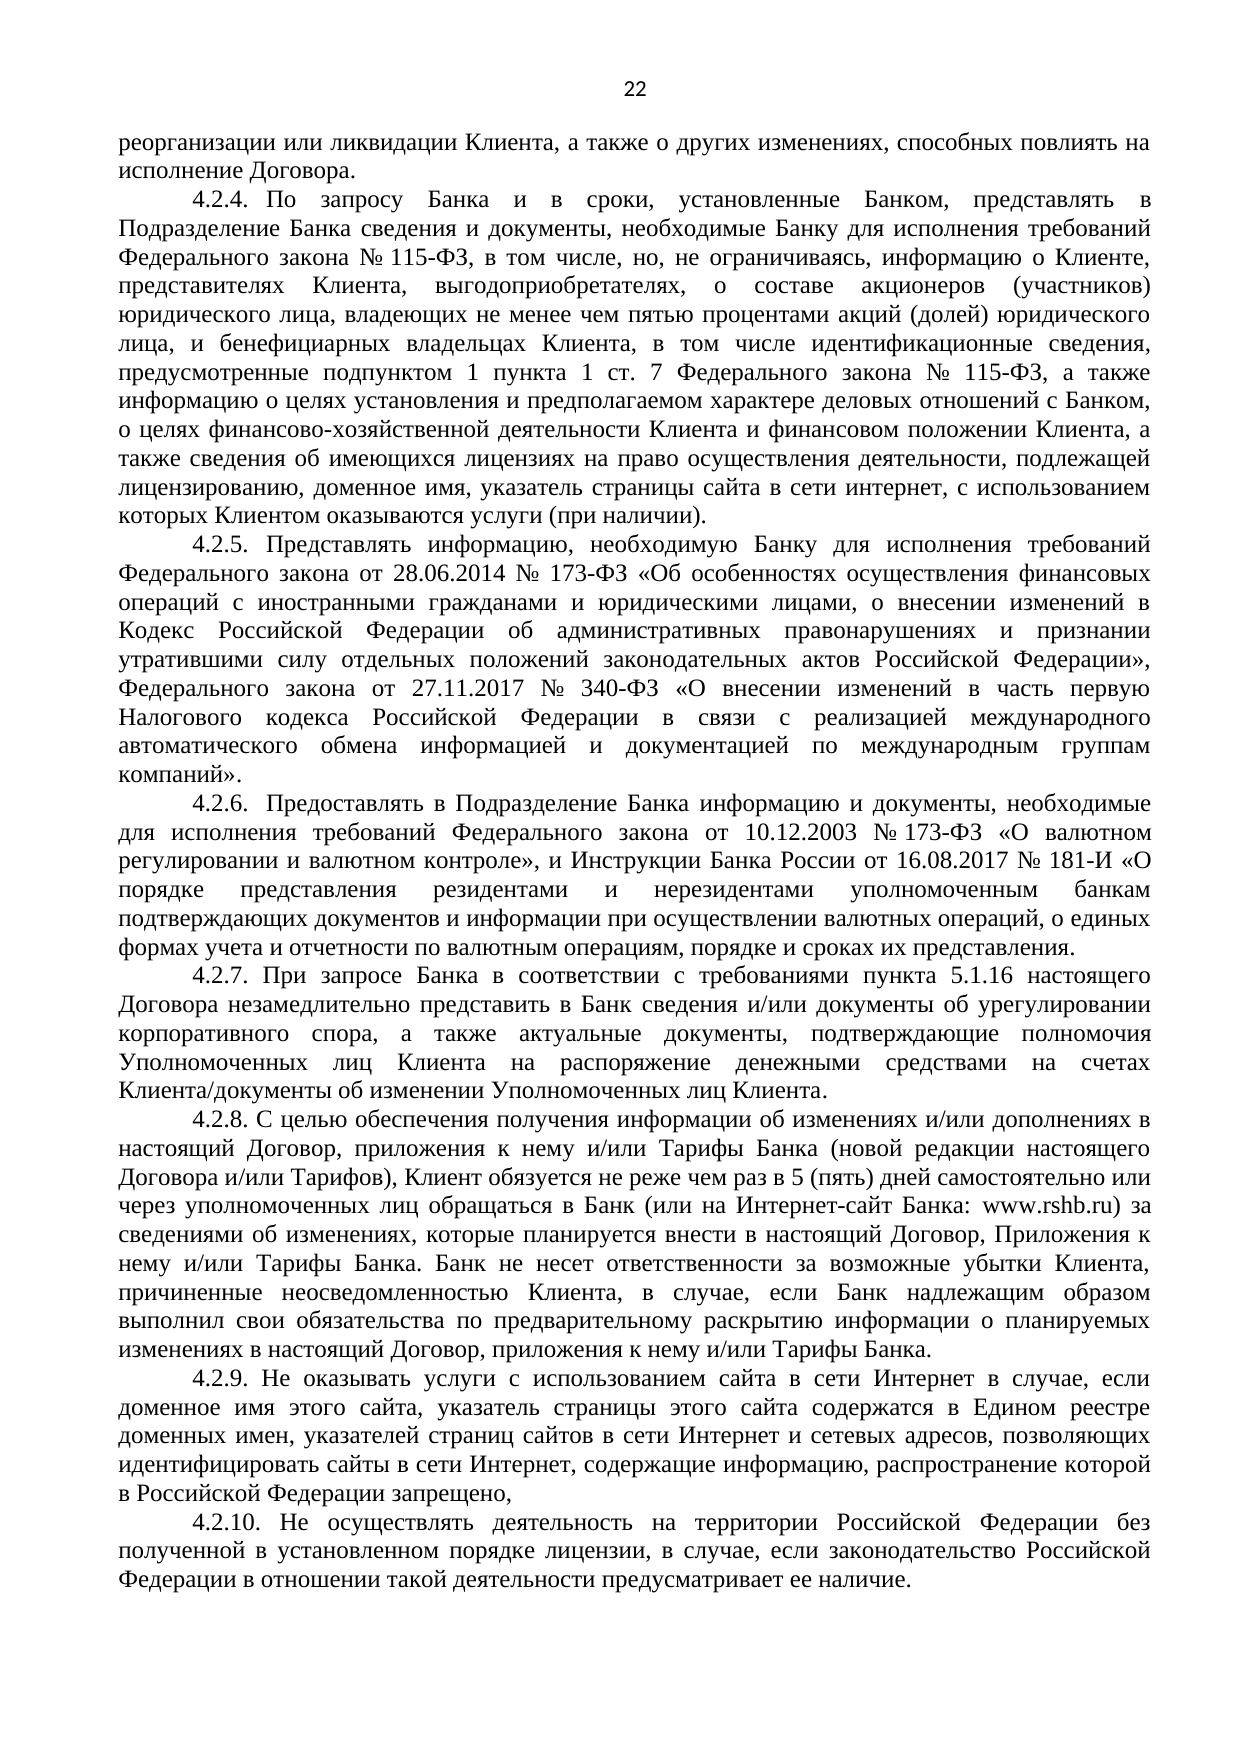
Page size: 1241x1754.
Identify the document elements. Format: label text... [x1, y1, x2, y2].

text 4.2.10. Не осуществлять деятельность на территории Российской Федерации без полученной в установленном порядке лицензии, в случае, если законодательство Российской Федерации в отношении такой деятельности предусматривает ее наличие. [118, 1507, 1152, 1593]
list 4.2.8. С целью обеспечения получения информации об изменениях и/или дополнениях в настоящий Договор, приложения к нему и/или Тарифы Банка (новой редакции настоящего Договора и/или Тарифов), Клиент обязуется не реже чем раз в 5 (пять) дней самостоятельно или через уполномоченных лиц обращаться в Банк (или на Интернет-сайт Банка: www.rshb.ru) за сведениями об изменениях, которые планируется внести в настоящий Договор, Приложения к нему и/или Тарифы Банка. Банк не несет ответственности за возможные убытки Клиента, причиненные неосведомленностью Клиента, в случае, если Банк надлежащим образом выполнил свои обязательства по предварительному раскрытию информации о планируемых изменениях в настоящий Договор, приложения к нему и/или Тарифы Банка. [118, 1104, 1152, 1363]
list 4.2.7. При запросе Банка в соответствии с требованиями пункта 5.1.16 настоящего Договора незамедлительно представить в Банк сведения и/или документы об урегулировании корпоративного спора, а также актуальные документы, подтверждающие полномочия Уполномоченных лиц Клиента на распоряжение денежными средствами на счетах Клиента/документы об изменении Уполномоченных лиц Клиента. [118, 960, 1152, 1104]
list 4.2.5. Представлять информацию, необходимую Банку для исполнения требований Федерального закона от 28.06.2014 № 173-ФЗ «Об особенностях осуществления финансовых операций с иностранными гражданами и юридическими лицами, о внесении изменений в Кодекс Российской Федерации об административных правонарушениях и признании утратившими силу отдельных положений законодательных актов Российской Федерации», Федерального закона от 27.11.2017 № 340-ФЗ «О внесении изменений в часть первую Налогового кодекса Российской Федерации в связи с реализацией международного автоматического обмена информацией и документацией по международным группам компаний». [118, 529, 1152, 788]
list 4.2.6. Предоставлять в Подразделение Банка информацию и документы, необходимые для исполнения требований Федерального закона от 10.12.2003 № 173-ФЗ «О валютном регулировании и валютном контроле», и Инструкции Банка России от 16.08.2017 № 181-И «О порядке представления резидентами и нерезидентами уполномоченным банкам подтверждающих документов и информации при осуществлении валютных операций, о единых формах учета и отчетности по валютным операциям, порядке и сроках их представления. [118, 788, 1152, 960]
list 4.2.4. По запросу Банка и в сроки, установленные Банком, представлять в Подразделение Банка сведения и документы, необходимые Банку для исполнения требований Федерального закона № 115-ФЗ, в том числе, но, не ограничиваясь, информацию о Клиенте, представителях Клиента, выгодоприобретателях, о составе акционеров (участников) юридического лица, владеющих не менее чем пятью процентами акций (долей) юридического лица, и бенефициарных владельцах Клиента, в том числе идентификационные сведения, предусмотренные подпунктом 1 пункта 1 ст. 7 Федерального закона № 115-ФЗ, а также информацию о целях установления и предполагаемом характере деловых отношений с Банком, о целях финансово-хозяйственной деятельности Клиента и финансовом положении Клиента, а также сведения об имеющихся лицензиях на право осуществления деятельности, подлежащей лицензированию, доменное имя, указатель страницы сайта в сети интернет, с использованием которых Клиентом оказываются услуги (при наличии). [118, 184, 1152, 529]
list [118, 127, 1152, 184]
text 4.2.9. Не оказывать услуги с использованием сайта в сети Интернет в случае, если доменное имя этого сайта, указатель страницы этого сайта содержатся в Едином реестре доменных имен, указателей страниц сайтов в сети Интернет и сетевых адресов, позволяющих идентифицировать сайты в сети Интернет, содержащие информацию, распространение которой в Российской Федерации запрещено, [118, 1363, 1152, 1507]
